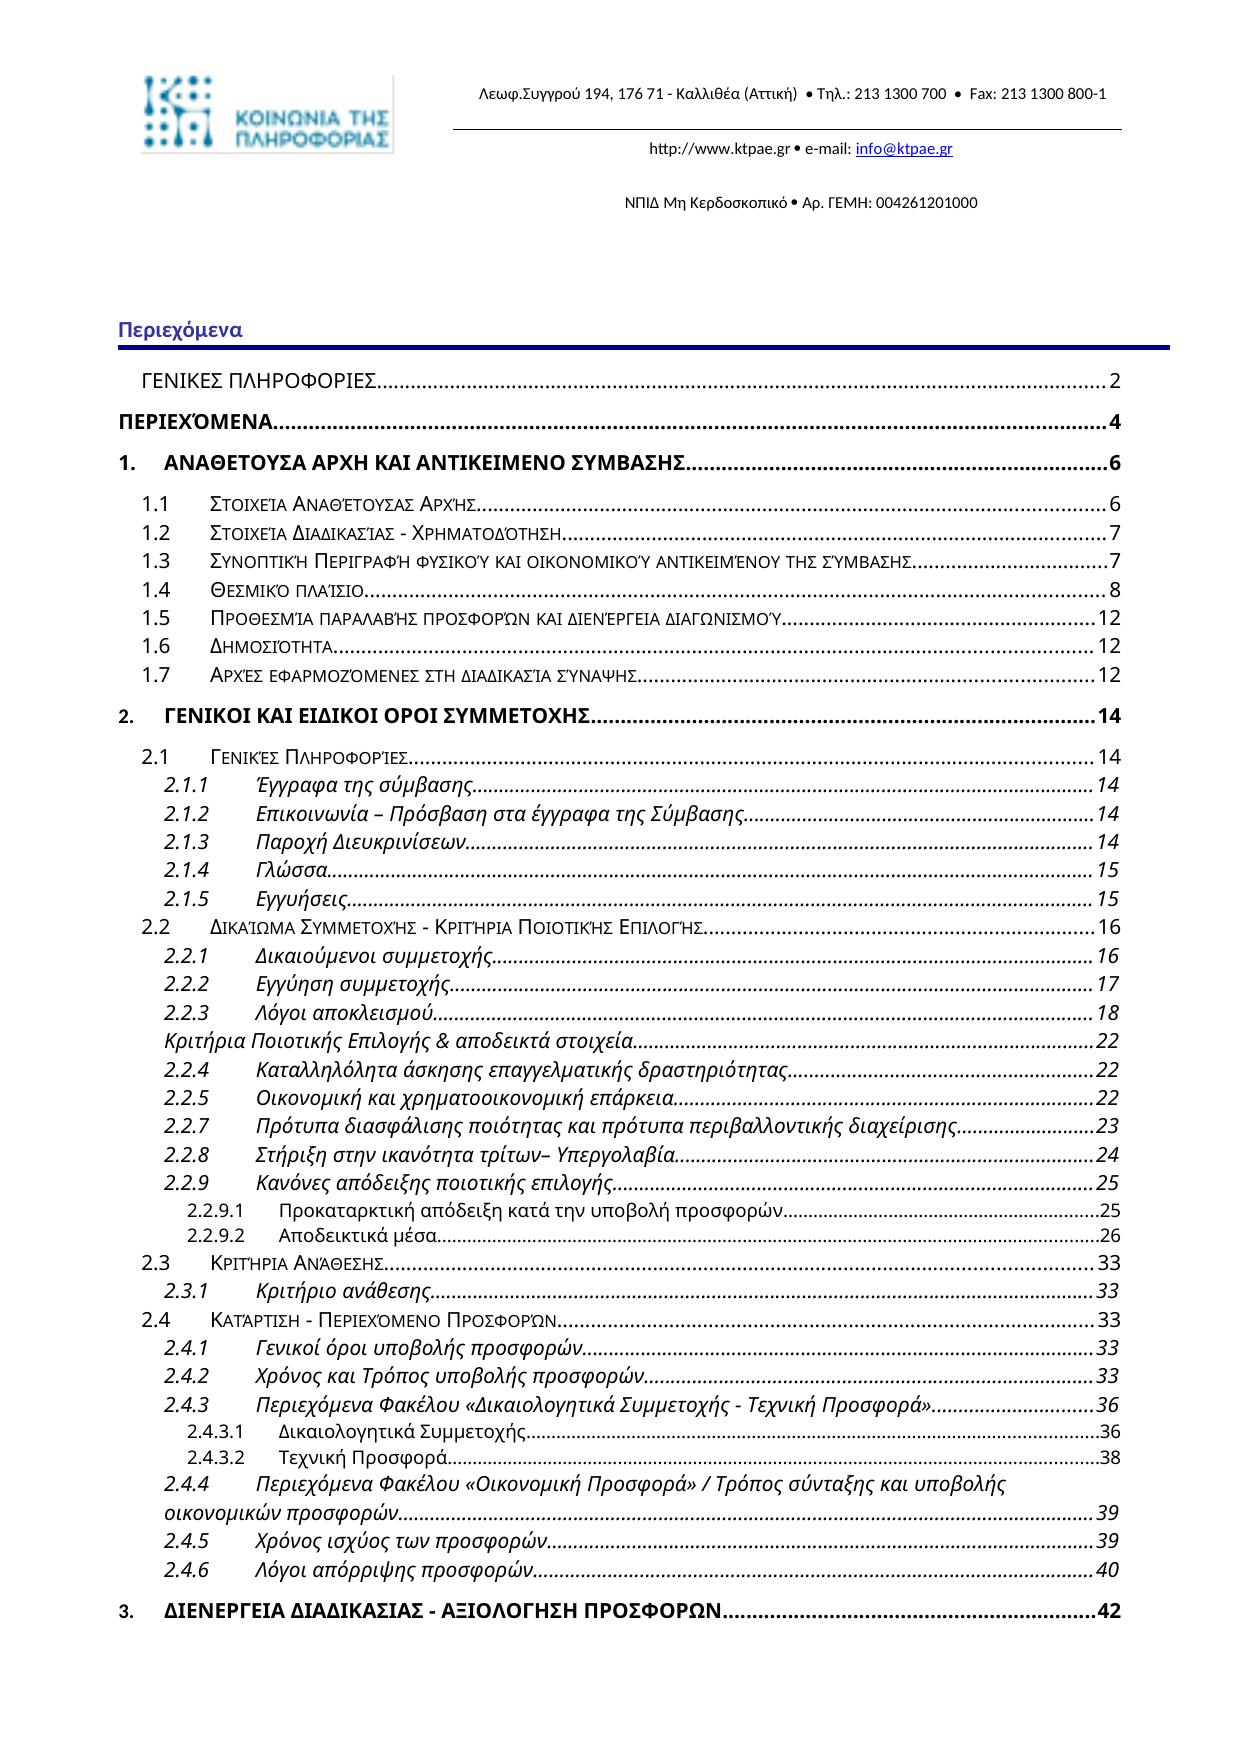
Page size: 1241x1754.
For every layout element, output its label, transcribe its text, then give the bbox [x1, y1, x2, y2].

text 1.7 Αρχές εφαρμοζόμενες στη διαδικασία σύναψης 12 [141, 660, 1122, 688]
text 2.2 Δικαίωμα Συμμετοχής - Κριτήρια Ποιοτικής Επιλογής 16 [141, 912, 1122, 941]
text 1.5 Προθεσμία παραλαβής προσφορών και διενέργεια διαγωνισμού 12 [141, 603, 1122, 632]
text 2.2.8 Στήριξη στην ικανότητα τρίτων– Υπεργολαβία 24 [164, 1140, 1122, 1168]
picture [140, 75, 397, 157]
text 2.1.2 Επικοινωνία – Πρόσβαση στα έγγραφα της Σύμβασης 14 [164, 799, 1122, 827]
text 2.4 Κατάρτιση - Περιεχόμενο Προσφορών 33 [141, 1305, 1122, 1333]
text Κριτήρια Ποιοτικής Επιλογής & αποδεικτά στοιχεία 22 [164, 1026, 1122, 1055]
text 2.4.3 Περιεχόμενα Φακέλου «Δικαιολογητικά Συμμετοχής - Τεχνική Προσφορά» 36 [164, 1390, 1122, 1418]
text 1.4 Θεσμικό πλαίσιο 8 [141, 575, 1122, 603]
text 1.2 Στοιχεία Διαδικασίας - Χρηματοδότηση 7 [141, 518, 1122, 546]
list Περιεχόμενα [118, 315, 1170, 345]
text 2.2.7 Πρότυπα διασφάλισης ποιότητας και πρότυπα περιβαλλοντικής διαχείρισης 23 [164, 1112, 1122, 1140]
text 2.2.9 Κανόνες απόδειξης ποιοτικής επιλογής 25 [164, 1168, 1122, 1197]
text 1.1 Στοιχεία Αναθέτουσας Αρχής 6 [141, 489, 1122, 518]
text 3. ΔΙΕΝΕΡΓΕΙΑ ΔΙΑΔΙΚΑΣΙΑΣ - ΑΞΙΟΛΟΓΗΣΗ ΠΡΟΣΦΟΡΩΝ 42 [118, 1596, 1122, 1624]
text 2.1.4 Γλώσσα 15 [164, 856, 1122, 884]
text 2.4.3.1 Δικαιολογητικά Συμμετοχής 36 [187, 1418, 1122, 1444]
text 2. ΓΕΝΙΚΟΙ ΚΑΙ ΕΙΔΙΚΟΙ ΟΡΟΙ ΣΥΜΜΕΤΟΧΗΣ 14 [118, 701, 1122, 729]
text 2.3.1 Κριτήριο ανάθεσης 33 [164, 1276, 1122, 1305]
text 2.4.3.2 Τεχνική Προσφορά 38 [187, 1444, 1122, 1469]
text 2.1.3 Παροχή Διευκρινίσεων 14 [164, 827, 1122, 856]
text 2.1.1 Έγγραφα της σύμβασης 14 [164, 770, 1122, 799]
text ΓΕΝΙΚΕΣ ΠΛΗΡΟΦΟΡΙΕΣ 2 [141, 367, 1122, 395]
text 2.2.5 Οικονομική και χρηματοοικονομική επάρκεια 22 [164, 1083, 1122, 1112]
text Περιεχόμενα 4 [118, 407, 1122, 436]
text 2.4.4 Περιεχόμενα Φακέλου «Οικονομική Προσφορά» / Τρόπος σύνταξης και υποβολής οικονομικών προσφορών 39 [164, 1469, 1122, 1526]
text 1.3 Συνοπτική Περιγραφή φυσικού και οικονομικού αντικειμένου της σύμβασης 7 [141, 546, 1122, 575]
text 2.2.3 Λόγοι αποκλεισμού 18 [164, 998, 1122, 1026]
text 2.3 Κριτήρια Ανάθεσης 33 [141, 1248, 1122, 1276]
text 2.1.5 Εγγυήσεις 15 [164, 884, 1122, 912]
text 2.4.2 Χρόνος και Τρόπος υποβολής προσφορών 33 [164, 1362, 1122, 1390]
text 2.2.9.2 Αποδεικτικά μέσα 26 [187, 1222, 1122, 1248]
text 2.1 Γενικές Πληροφορίες 14 [141, 742, 1122, 770]
text 2.4.6 Λόγοι απόρριψης προσφορών 40 [164, 1555, 1122, 1583]
text 2.2.2 Εγγύηση συμμετοχής 17 [164, 969, 1122, 998]
text 2.2.4 Καταλληλόλητα άσκησης επαγγελματικής δραστηριότητας 22 [164, 1055, 1122, 1083]
text 2.4.5 Χρόνος ισχύος των προσφορών 39 [164, 1526, 1122, 1555]
text 1. ΑΝΑΘΕΤΟΥΣΑ ΑΡΧΗ ΚΑΙ ΑΝΤΙΚΕΙΜΕΝΟ ΣΥΜΒΑΣΗΣ 6 [118, 448, 1122, 477]
text 2.2.9.1 Προκαταρκτική απόδειξη κατά την υποβολή προσφορών 25 [187, 1197, 1122, 1222]
text 2.2.1 Δικαιούμενοι συμμετοχής 16 [164, 941, 1122, 969]
text 2.4.1 Γενικοί όροι υποβολής προσφορών 33 [164, 1333, 1122, 1362]
text 1.6 Δημοσιότητα 12 [141, 632, 1122, 660]
